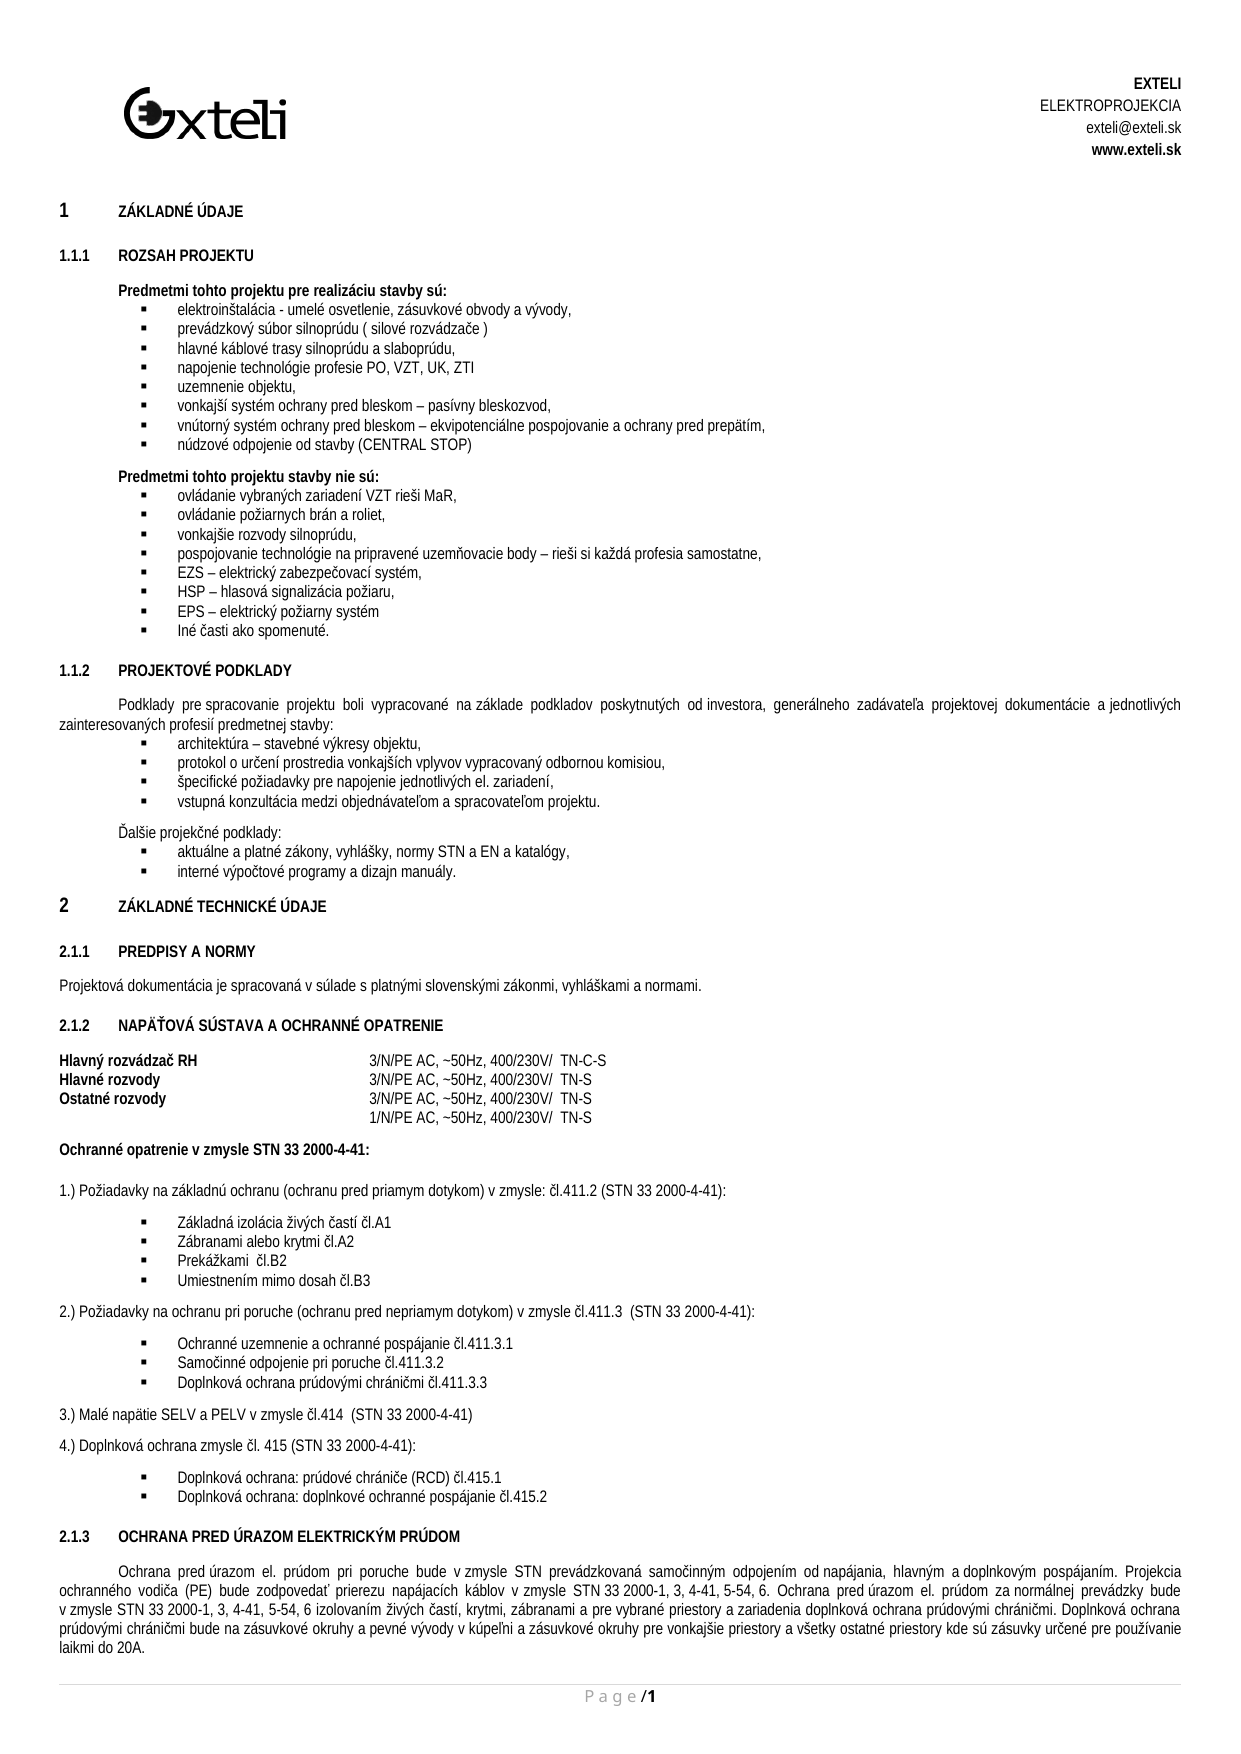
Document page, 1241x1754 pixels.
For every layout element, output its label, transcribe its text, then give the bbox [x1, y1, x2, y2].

list ovládanie vybraných zariadení VZT rieši MaR, [140, 486, 1181, 505]
list prevádzkový súbor silnoprúdu ( silové rozvádzače ) [140, 319, 1181, 338]
text Ochrana pred úrazom el. prúdom pri poruche bude v zmysle STN prevádzkovaná samočinným odpojením od napájania, hlavným a doplnkovým pospájaním. Projekcia ochranného vodiča (PE) bude zodpovedať prierezu napájacích káblov v zmysle STN 33 2000-1, 3, 4-41, 5-54, 6. Ochrana pred úrazom el. prúdom za normálnej prevádzky bude v zmysle STN 33 2000-1, 3, 4-41, 5-54, 6 izolovaním živých častí, krytmi, zábranami a pre vybrané priestory a zariadenia doplnková ochrana prúdovými chráničmi. Doplnková ochrana prúdovými chráničmi bude na zásuvkové okruhy a pevné vývody v kúpeľni a zásuvkové okruhy pre vonkajšie priestory a všetky ostatné priestory kde sú zásuvky určené pre používanie laikmi do 20A. [59, 1561, 1181, 1657]
text Podklady pre spracovanie projektu boli vypracované na základe podkladov poskytnutých od investora, generálneho zadávateľa projektovej dokumentácie a jednotlivých zainteresovaných profesií predmetnej stavby: [59, 695, 1181, 733]
list vnútorný systém ochrany pred bleskom – ekvipotenciálne pospojovanie a ochrany pred prepätím, [140, 416, 1181, 435]
subtitle NAPÄŤOVÁ SÚSTAVA A OCHRANNÉ OPATRENIE [59, 1016, 1181, 1035]
list interné výpočtové programy a dizajn manuály. [140, 862, 1181, 881]
text 4.) Doplnková ochrana zmysle čl. 415 (STN 33 2000-4-41): [59, 1436, 1181, 1455]
text 2.) Požiadavky na ochranu pri poruche (ochranu pred nepriamym dotykom) v zmysle čl.411.3 (STN 33 2000-4-41): [59, 1302, 1181, 1321]
list pospojovanie technológie na pripravené uzemňovacie body – rieši si každá profesia samostatne, [140, 543, 1181, 563]
text Ostatné rozvody 3/N/PE AC, ~50Hz, 400/230V/ TN-S [59, 1089, 1181, 1108]
list uzemnenie objektu, [140, 377, 1181, 396]
subtitle ZáKLADNÉ ÚDAJE [59, 198, 1181, 222]
subtitle Projektové PODKLADY [59, 661, 1181, 680]
subtitle PREDPISY A NORMY [59, 942, 1181, 961]
list núdzové odpojenie od stavby (CENTRAL STOP) [140, 435, 1181, 454]
text Ochranné opatrenie v zmysle STN 33 2000-4-41: [59, 1140, 1181, 1159]
list vonkajšie rozvody silnoprúdu, [140, 524, 1181, 543]
list elektroinštalácia - umelé osvetlenie, zásuvkové obvody a vývody, [140, 300, 1181, 319]
list EZS – elektrický zabezpečovací systém, [140, 563, 1181, 582]
list Doplnková ochrana prúdovými chráničmi čl.411.3.3 [140, 1372, 1181, 1392]
list vonkajší systém ochrany pred bleskom – pasívny bleskozvod, [140, 396, 1181, 416]
list EPS – elektrický požiarny systém [140, 601, 1181, 621]
list aktuálne a platné zákony, vyhlášky, normy STN a EN a katalógy, [140, 842, 1181, 862]
list Základná izolácia živých častí čl.A1 [140, 1213, 1181, 1232]
list Doplnková ochrana: prúdové chrániče (RCD) čl.415.1 [140, 1468, 1181, 1487]
list HSP – hlasová signalizácia požiaru, [140, 582, 1181, 601]
list Umiestnením mimo dosah čl.B3 [140, 1271, 1181, 1290]
list Zábranami alebo krytmi čl.A2 [140, 1232, 1181, 1251]
list Samočinné odpojenie pri poruche čl.411.3.2 [140, 1353, 1181, 1372]
text 3.) Malé napätie SELV a PELV v zmysle čl.414 (STN 33 2000-4-41) [59, 1404, 1181, 1423]
list hlavné káblové trasy silnoprúdu a slaboprúdu, [140, 338, 1181, 358]
list špecifické požiadavky pre napojenie jednotlivých el. zariadení, [140, 772, 1181, 791]
text 1/N/PE AC, ~50Hz, 400/230V/ TN-S [59, 1108, 1181, 1127]
subtitle ROZSAH PROJEKTU [59, 246, 1181, 265]
list architektúra – stavebné výkresy objektu, [140, 733, 1181, 753]
picture [124, 87, 286, 139]
text Predmetmi tohto projektu pre realizáciu stavby sú: [59, 281, 1181, 300]
list napojenie technológie profesie PO, VZT, UK, ZTI [140, 358, 1181, 377]
text Ďalšie projekčné podklady: [59, 823, 1181, 842]
list Iné časti ako spomenuté. [140, 621, 1181, 640]
list Ochranné uzemnenie a ochranné pospájanie čl.411.3.1 [140, 1334, 1181, 1353]
text Predmetmi tohto projektu stavby nie sú: [59, 467, 1181, 486]
list protokol o určení prostredia vonkajších vplyvov vypracovaný odbornou komisiou, [140, 753, 1181, 772]
list vstupná konzultácia medzi objednávateľom a spracovateľom projektu. [140, 791, 1181, 811]
list Doplnková ochrana: doplnkové ochranné pospájanie čl.415.2 [140, 1487, 1181, 1506]
text Projektová dokumentácia je spracovaná v súlade s platnými slovenskými zákonmi, vyhláškami a normami. [59, 976, 1181, 995]
list ovládanie požiarnych brán a roliet, [140, 505, 1181, 524]
text Hlavný rozvádzač RH 3/N/PE AC, ~50Hz, 400/230V/ TN-C-S [59, 1051, 1181, 1070]
text 1.) Požiadavky na základnú ochranu (ochranu pred priamym dotykom) v zmysle: čl.411.2 (STN 33 2000-4-41): [59, 1181, 1181, 1200]
subtitle ZÁKLADNÉ TECHNICKÉ ÚDAJE [59, 893, 1181, 917]
list Prekážkami čl.B2 [140, 1251, 1181, 1271]
text Hlavné rozvody 3/N/PE AC, ~50Hz, 400/230V/ TN-S [59, 1070, 1181, 1089]
subtitle OCHRANA PRED ÚRAZOM ELEKTRICKÝM PRÚDOM [59, 1527, 1181, 1546]
